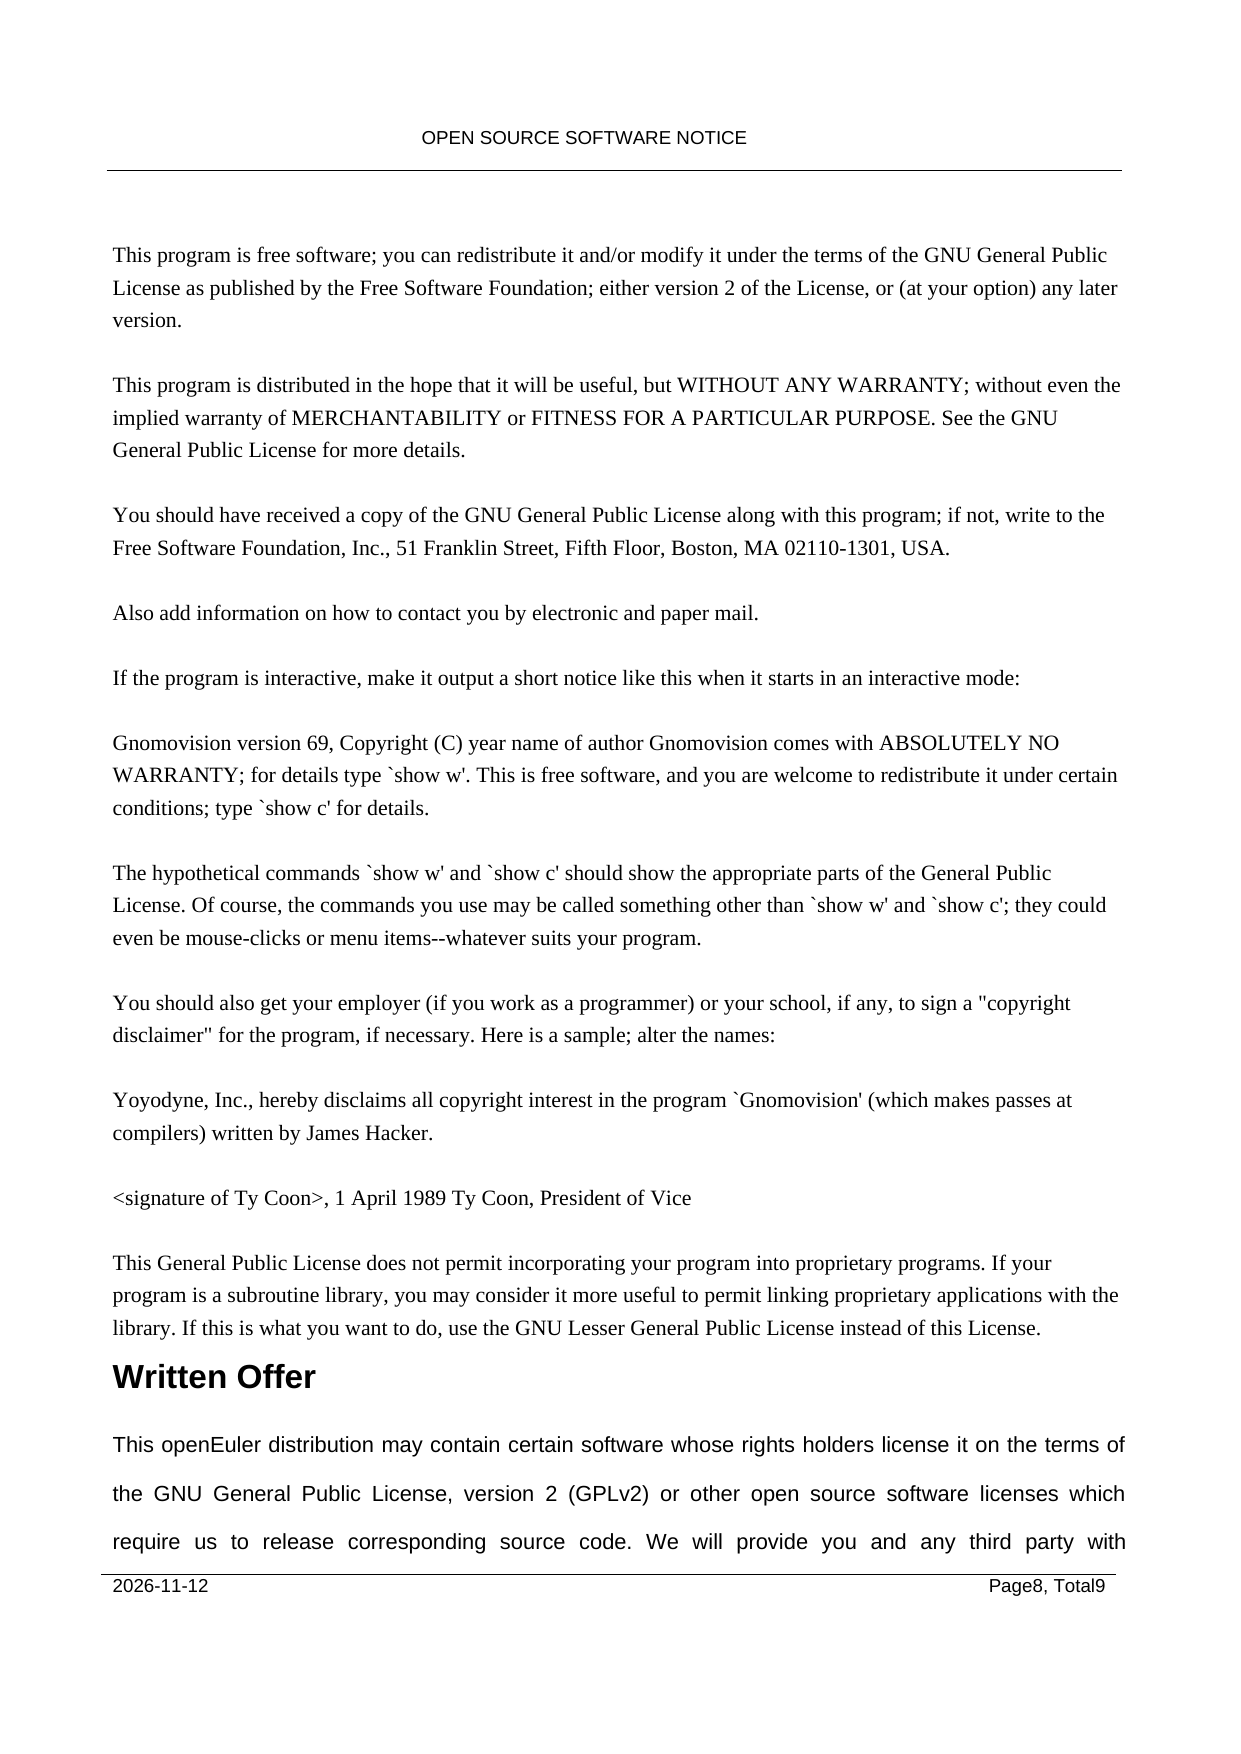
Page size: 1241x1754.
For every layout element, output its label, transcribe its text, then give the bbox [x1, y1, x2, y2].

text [112, 1428, 1128, 1558]
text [112, 206, 1128, 1344]
text Written Offer [112, 1344, 1128, 1409]
